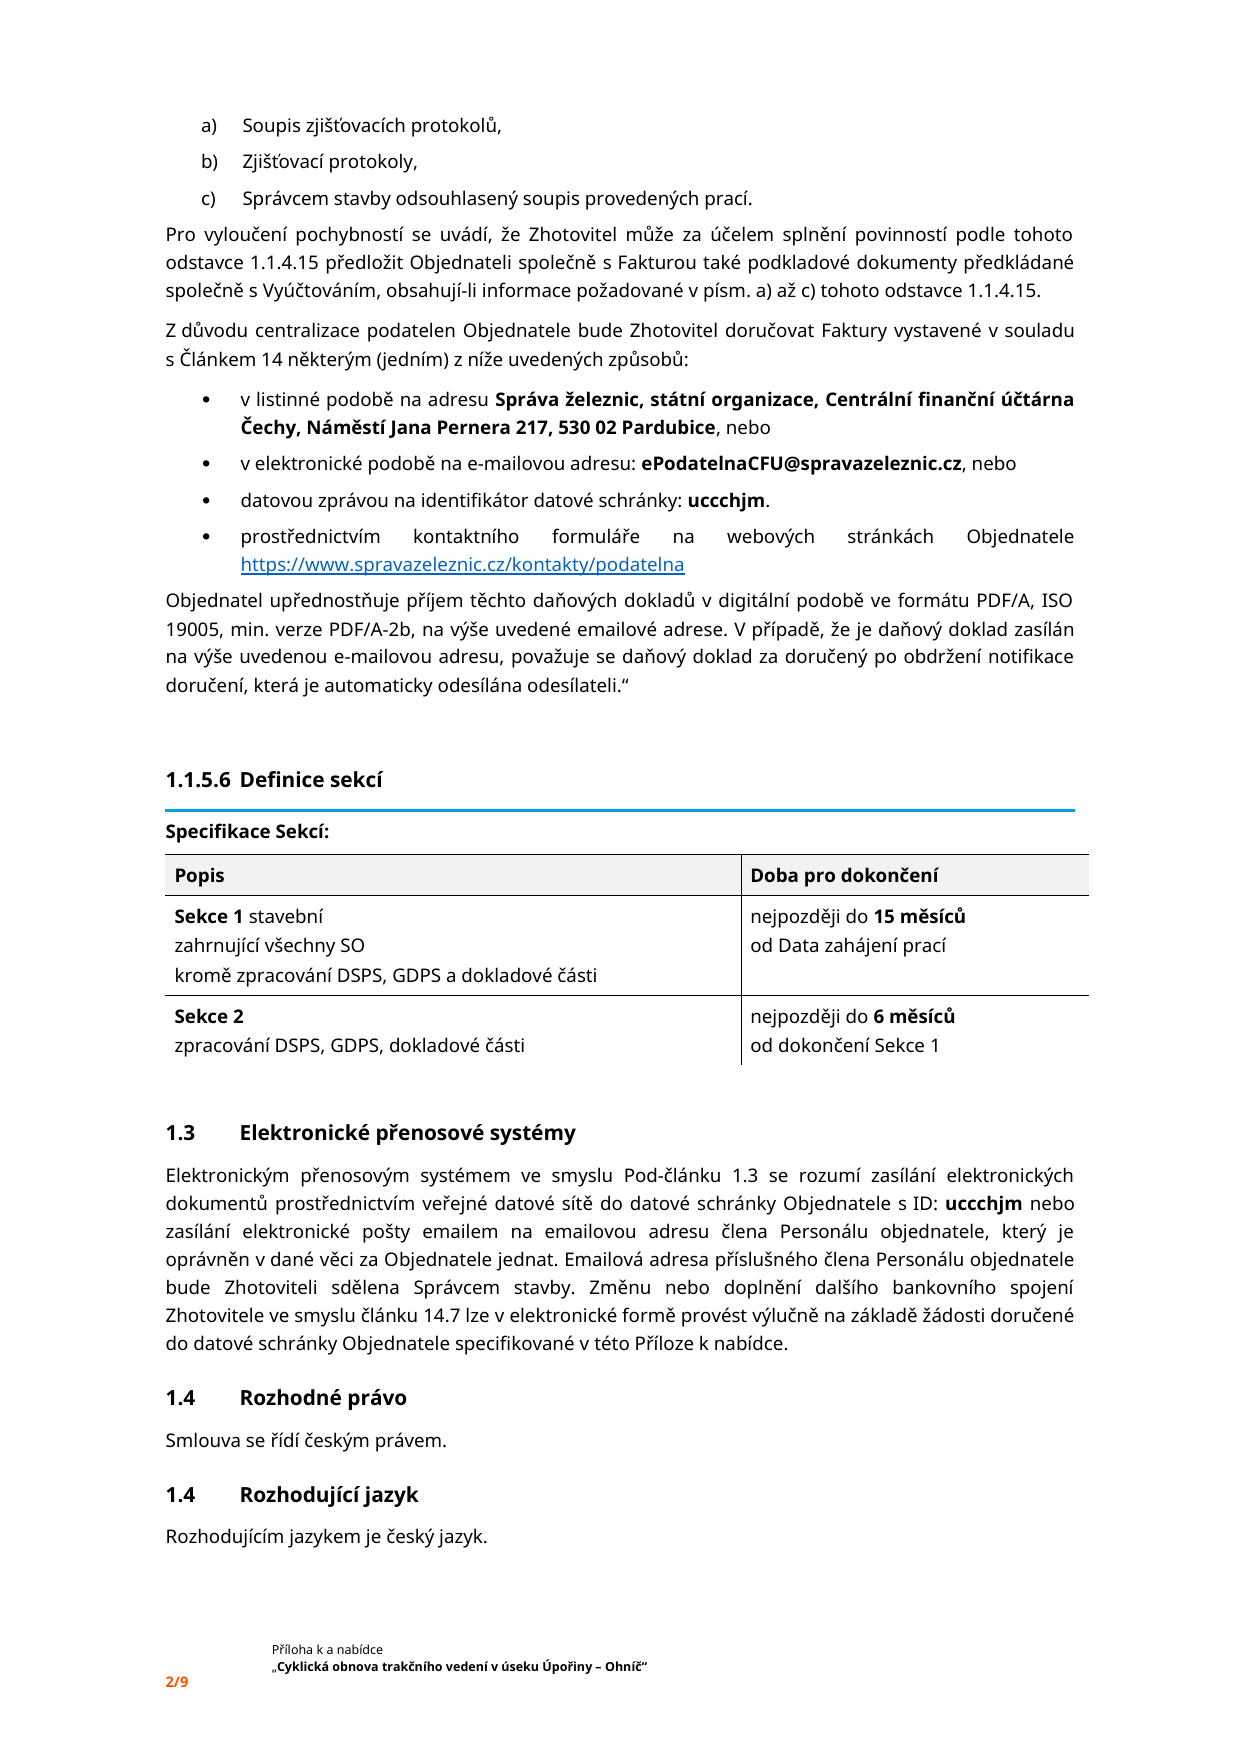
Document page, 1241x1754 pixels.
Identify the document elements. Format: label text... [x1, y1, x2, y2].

table_header Popis [165, 855, 741, 895]
text datovou zprávou na identifikátor datové schránky: uccchjm. [203, 487, 1075, 513]
table_header Doba pro dokončení [742, 855, 1089, 895]
text 1.3 Elektronické přenosové systémy [165, 1118, 1075, 1147]
text v elektronické podobě na e-mailovou adresu: ePodatelnaCFU@spravazeleznic.cz, nebo [203, 451, 1075, 476]
text Soupis zjišťovacích protokolů, [201, 112, 1075, 138]
table_cell nejpozději do 6 měsíců od dokončení Sekce 1 [742, 996, 1089, 1065]
text Zjišťovací protokoly, [201, 148, 1075, 174]
text Smlouva se řídí českým právem. [165, 1427, 1075, 1452]
text Pro vyloučení pochybností se uvádí, že Zhotovitel může za účelem splnění povinností podle tohoto odstavce 1.1.4.15 předložit Objednateli společně s Fakturou také podkladové dokumenty předkládané společně s Vyúčtováním, obsahují-li informace požadované v písm. a) až c) tohoto odstavce 1.1.4.15. [165, 221, 1075, 303]
text Rozhodujícím jazykem je český jazyk. [165, 1524, 1075, 1549]
text 1.4 Rozhodné právo [165, 1383, 1075, 1412]
text Elektronickým přenosovým systémem ve smyslu Pod-článku 1.3 se rozumí zasílání elektronických dokumentů prostřednictvím veřejné datové sítě do datové schránky Objednatele s ID: uccchjm nebo zasílání elektronické pošty emailem na emailovou adresu člena Personálu objednatele, který je oprávněn v dané věci za Objednatele jednat. Emailová adresa příslušného člena Personálu objednatele bude Zhotoviteli sdělena Správcem stavby. Změnu nebo doplnění dalšího bankovního spojení Zhotovitele ve smyslu článku 14.7 lze v elektronické formě provést výlučně na základě žádosti doručené do datové schránky Objednatele specifikované v této Příloze k nabídce. [165, 1162, 1075, 1356]
table_cell Sekce 2 zpracování DSPS, GDPS, dokladové části [165, 996, 741, 1065]
text Správcem stavby odsouhlasený soupis provedených prací. [201, 185, 1075, 210]
text prostřednictvím kontaktního formuláře na webových stránkách Objednatele https://www.spravazeleznic.cz/kontakty/podatelna [203, 523, 1075, 577]
table_cell nejpozději do 15 měsíců od Data zahájení prací [742, 896, 1089, 995]
text v listinné podobě na adresu Správa železnic, státní organizace, Centrální finanční účtárna Čechy, Náměstí Jana Pernera 217, 530 02 Pardubice, nebo [203, 386, 1075, 440]
text 1.4 Rozhodující jazyk [165, 1480, 1075, 1508]
table_cell Sekce 1 stavební zahrnující všechny SO kromě zpracování DSPS, GDPS a dokladové části [165, 896, 741, 995]
text Specifikace Sekcí: [165, 812, 1075, 844]
text 1.1.5.6 Definice sekcí [165, 765, 1075, 794]
text Objednatel upřednostňuje příjem těchto daňových dokladů v digitální podobě ve formátu PDF/A, ISO 19005, min. verze PDF/A-2b, na výše uvedené emailové adrese. V případě, že je daňový doklad zasílán na výše uvedenou e-mailovou adresu, považuje se daňový doklad za doručený po obdržení notifikace doručení, která je automaticky odesílána odesílateli.“ [165, 588, 1075, 697]
text Z důvodu centralizace podatelen Objednatele bude Zhotovitel doručovat Faktury vystavené v souladu s Článkem 14 některým (jedním) z níže uvedených způsobů: [165, 318, 1075, 371]
